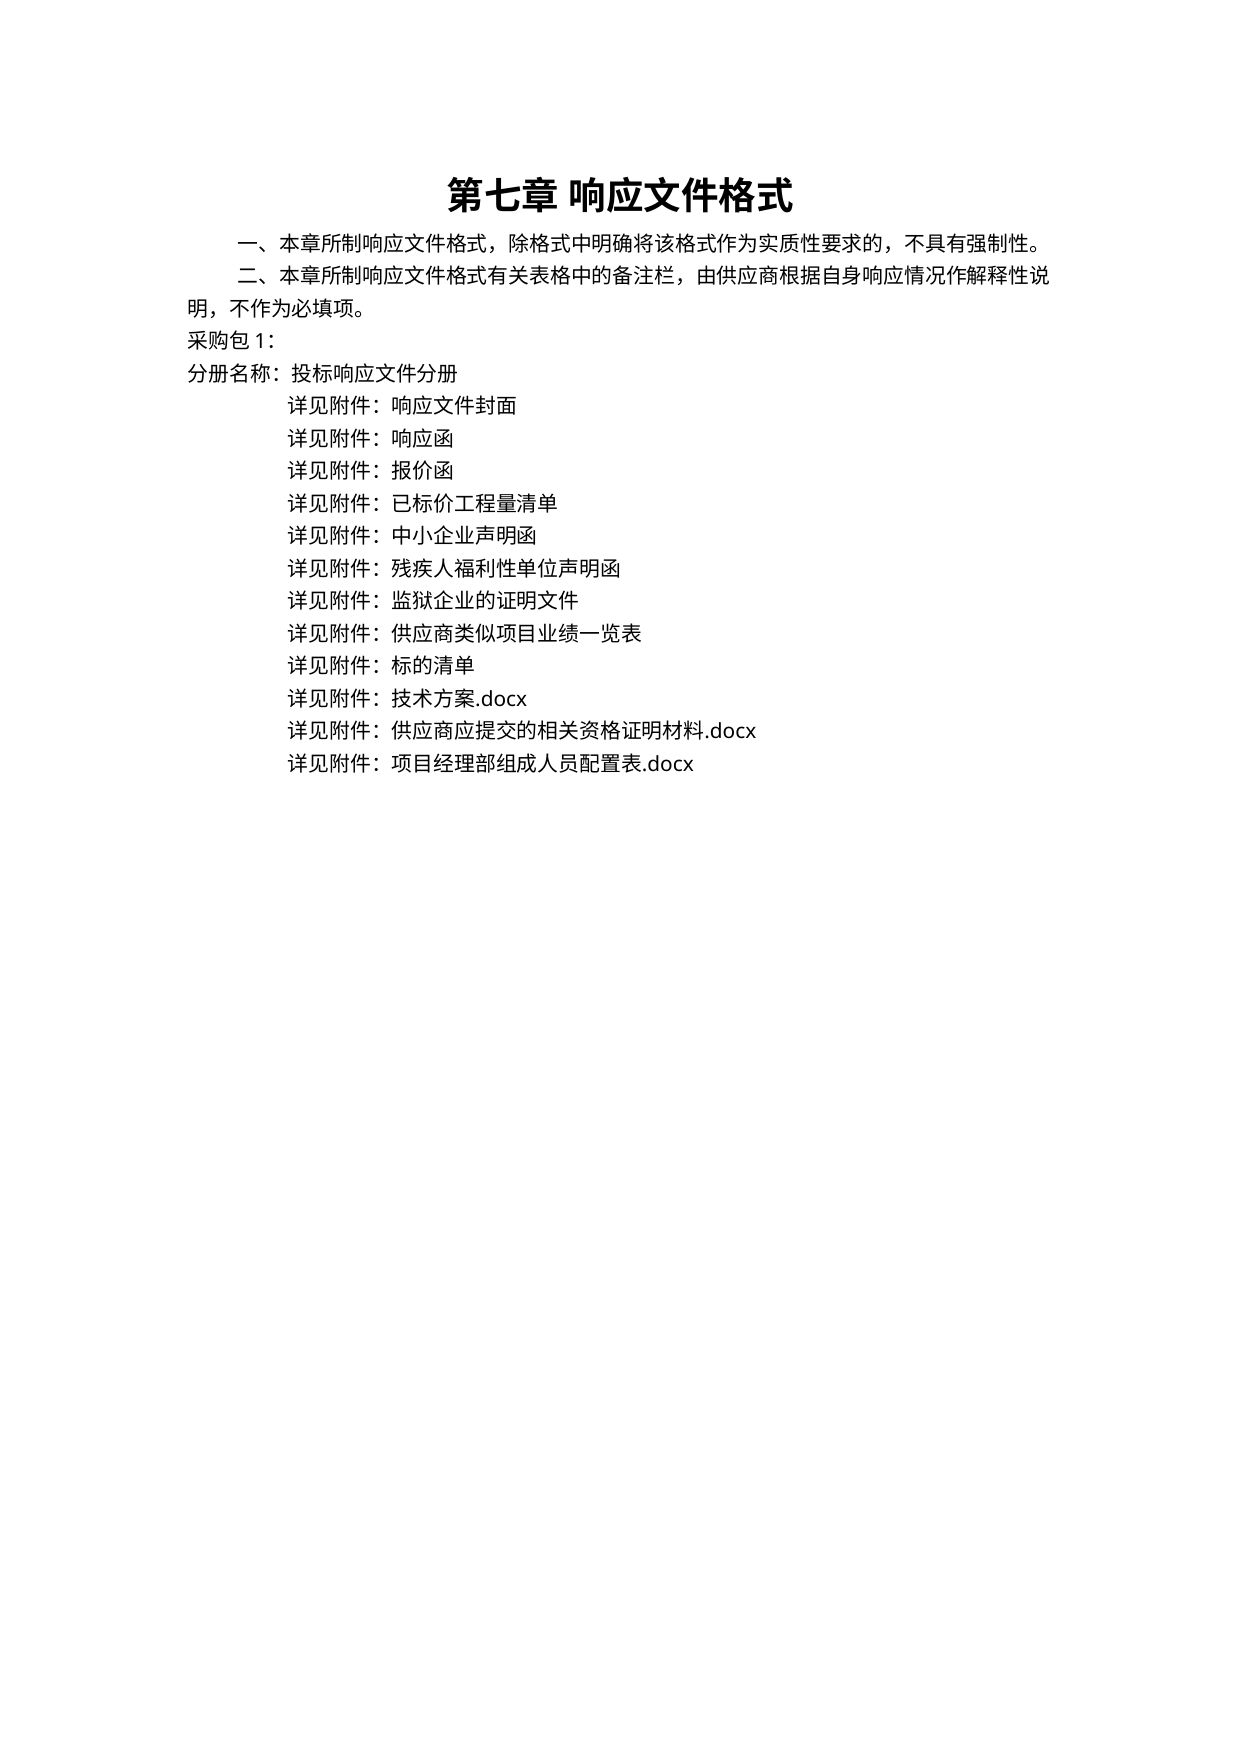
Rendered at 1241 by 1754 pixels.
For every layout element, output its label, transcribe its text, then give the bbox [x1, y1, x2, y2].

text 详见附件：标的清单 [187, 649, 1053, 682]
text 详见附件：项目经理部组成人员配置表.docx [187, 747, 1053, 779]
text 详见附件：中小企业声明函 [187, 519, 1053, 552]
text 分册名称：投标响应文件分册 [187, 357, 1053, 389]
text 详见附件：报价函 [187, 454, 1053, 487]
text 详见附件：供应商应提交的相关资格证明材料.docx [187, 714, 1053, 747]
text 详见附件：已标价工程量清单 [187, 487, 1053, 519]
text 采购包1： [187, 324, 1053, 357]
text 详见附件：残疾人福利性单位声明函 [187, 552, 1053, 584]
text 第七章 响应文件格式 [187, 162, 1053, 227]
text 详见附件：响应函 [187, 422, 1053, 454]
text 详见附件：供应商类似项目业绩一览表 [187, 617, 1053, 649]
text 详见附件：监狱企业的证明文件 [187, 584, 1053, 617]
text 二、本章所制响应文件格式有关表格中的备注栏，由供应商根据自身响应情况作解释性说明，不作为必填项。 [187, 259, 1053, 324]
text 详见附件：响应文件封面 [187, 389, 1053, 422]
text 详见附件：技术方案.docx [187, 682, 1053, 714]
text 一、本章所制响应文件格式，除格式中明确将该格式作为实质性要求的，不具有强制性。 [187, 227, 1053, 259]
